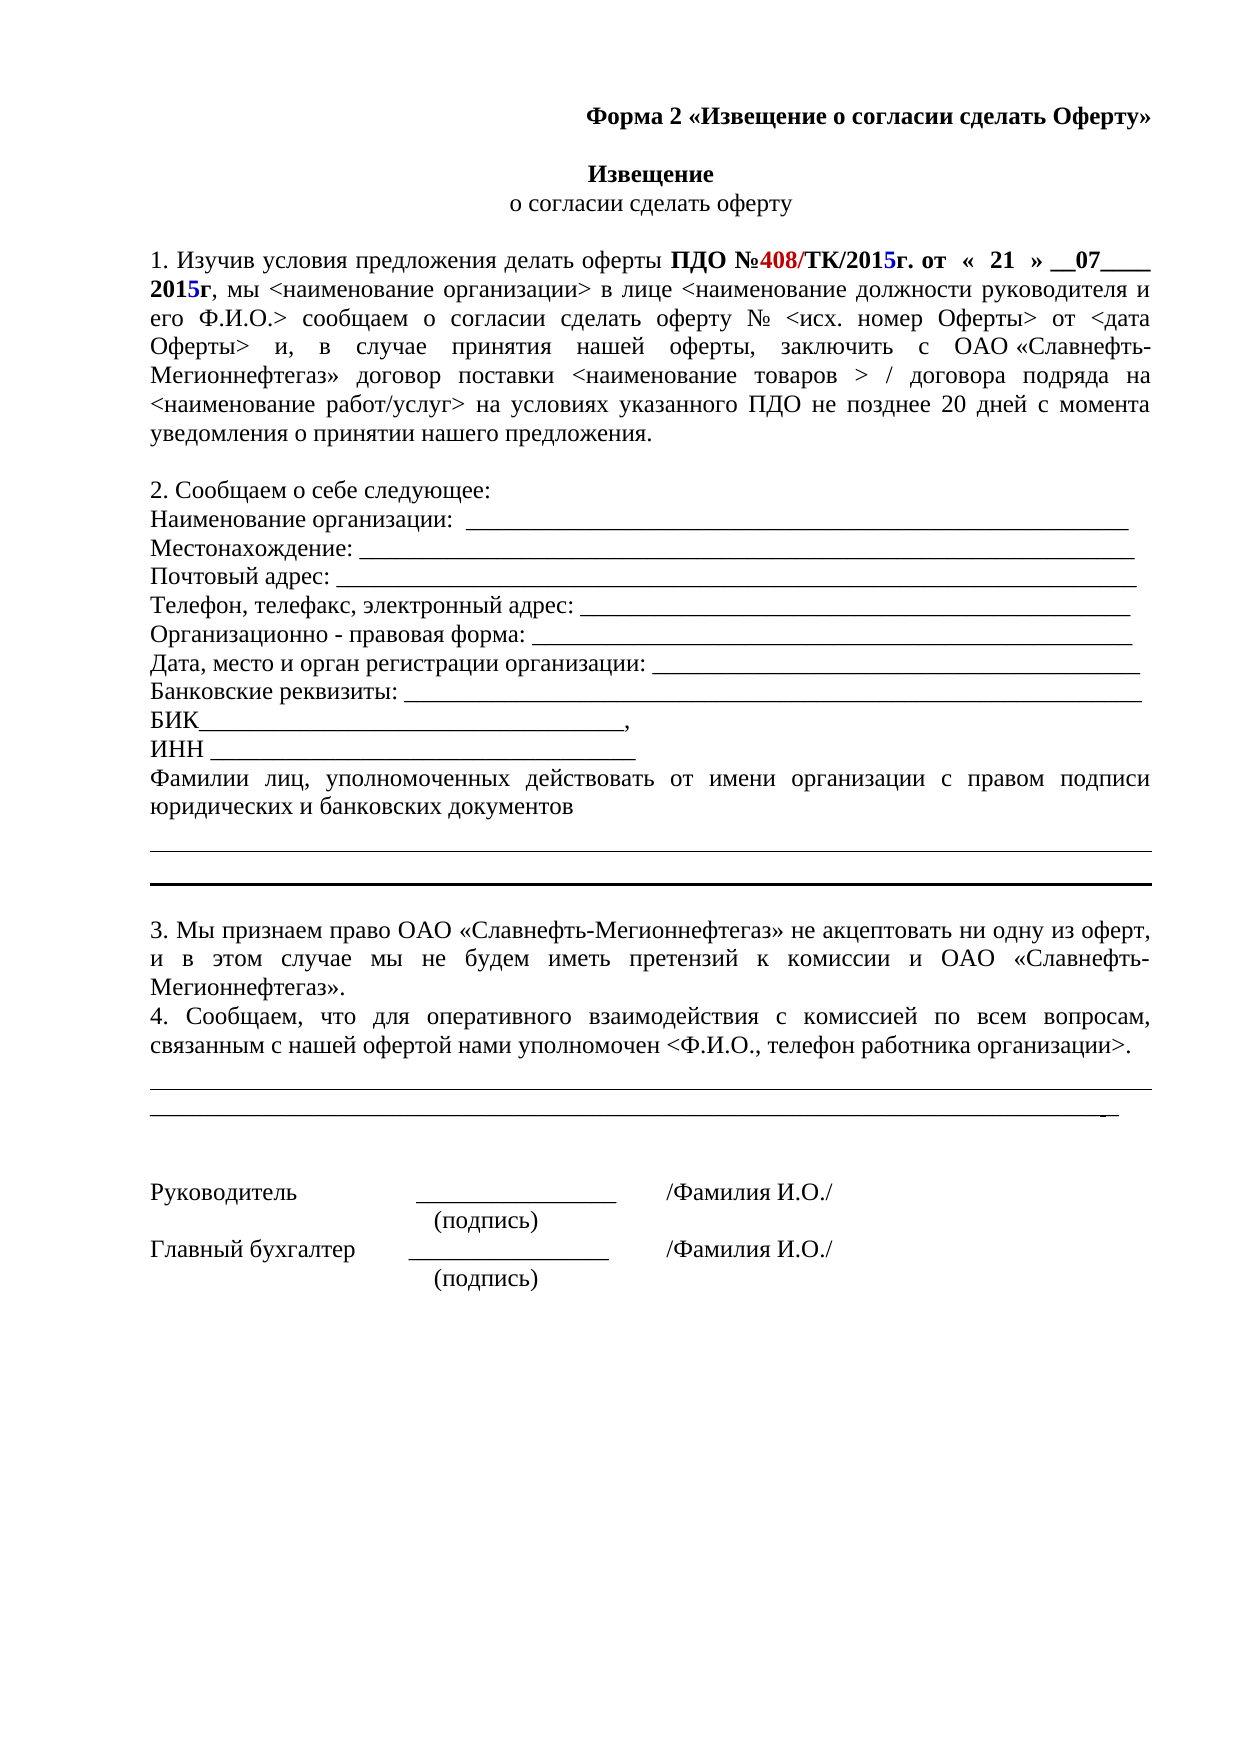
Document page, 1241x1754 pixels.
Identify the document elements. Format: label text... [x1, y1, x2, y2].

text Извещение [150, 159, 1152, 188]
text 1. Изучив условия предложения делать оферты ПДО №408/ТК/2015г. от « 21 » __07____ 2015г, мы <наименование организации> в лице <наименование должности руководителя и его Ф.И.О.> сообщаем о согласии сделать оферту № <исх. номер Оферты> от <дата Оферты> и, в случае принятия нашей оферты, заключить с ОАО «Славнефть-Мегионнефтегаз» договор поставки <наименование товаров > / договора подряда на <наименование работ/услуг> на условиях указанного ПДО не позднее 20 дней с момента уведомления о принятии нашего предложения. [150, 245, 1152, 446]
text БИК__________________________________, [150, 705, 1152, 734]
text Наименование организации: _____________________________________________________ [150, 504, 1152, 533]
text ____________________________________________________________________________ _ [150, 1090, 1152, 1119]
text ИНН __________________________________ [150, 734, 1152, 763]
text Руководитель ________________ /Фамилия И.О./ [150, 1177, 1152, 1205]
text о согласии сделать оферту [150, 188, 1152, 216]
text Форма 2 «Извещение о согласии сделать Оферту» [150, 101, 1152, 130]
text Местонахождение: ______________________________________________________________ [150, 533, 1152, 561]
text (подпись) [150, 1205, 1152, 1234]
text Телефон, телефакс, электронный адрес: ____________________________________________ [150, 590, 1152, 619]
text Организационно - правовая форма: ________________________________________________ [150, 619, 1152, 648]
text 4. Сообщаем, что для оперативного взаимодействия с комиссией по всем вопросам, связанным с нашей офертой нами уполномочен <Ф.И.О., телефон работника организации>. [150, 1001, 1152, 1058]
text Главный бухгалтер ________________ /Фамилия И.О./ [150, 1234, 1152, 1263]
text Почтовый адрес: ________________________________________________________________ [150, 561, 1152, 590]
text Банковские реквизиты: ___________________________________________________________ [150, 676, 1152, 705]
text (подпись) [150, 1263, 1152, 1292]
text Дата, место и орган регистрации организации: _______________________________________ [150, 648, 1152, 676]
text 2. Сообщаем о себе следующее: [150, 475, 1152, 504]
text Фамилии лиц, уполномоченных действовать от имени организации с правом подписи юридических и банковских документов [150, 763, 1152, 820]
text 3. Мы признаем право ОАО «Славнефть-Мегионнефтегаз» не акцептовать ни одну из оферт, и в этом случае мы не будем иметь претензий к комиссии и ОАО «Славнефть-Мегионнефтегаз». [150, 915, 1152, 1001]
